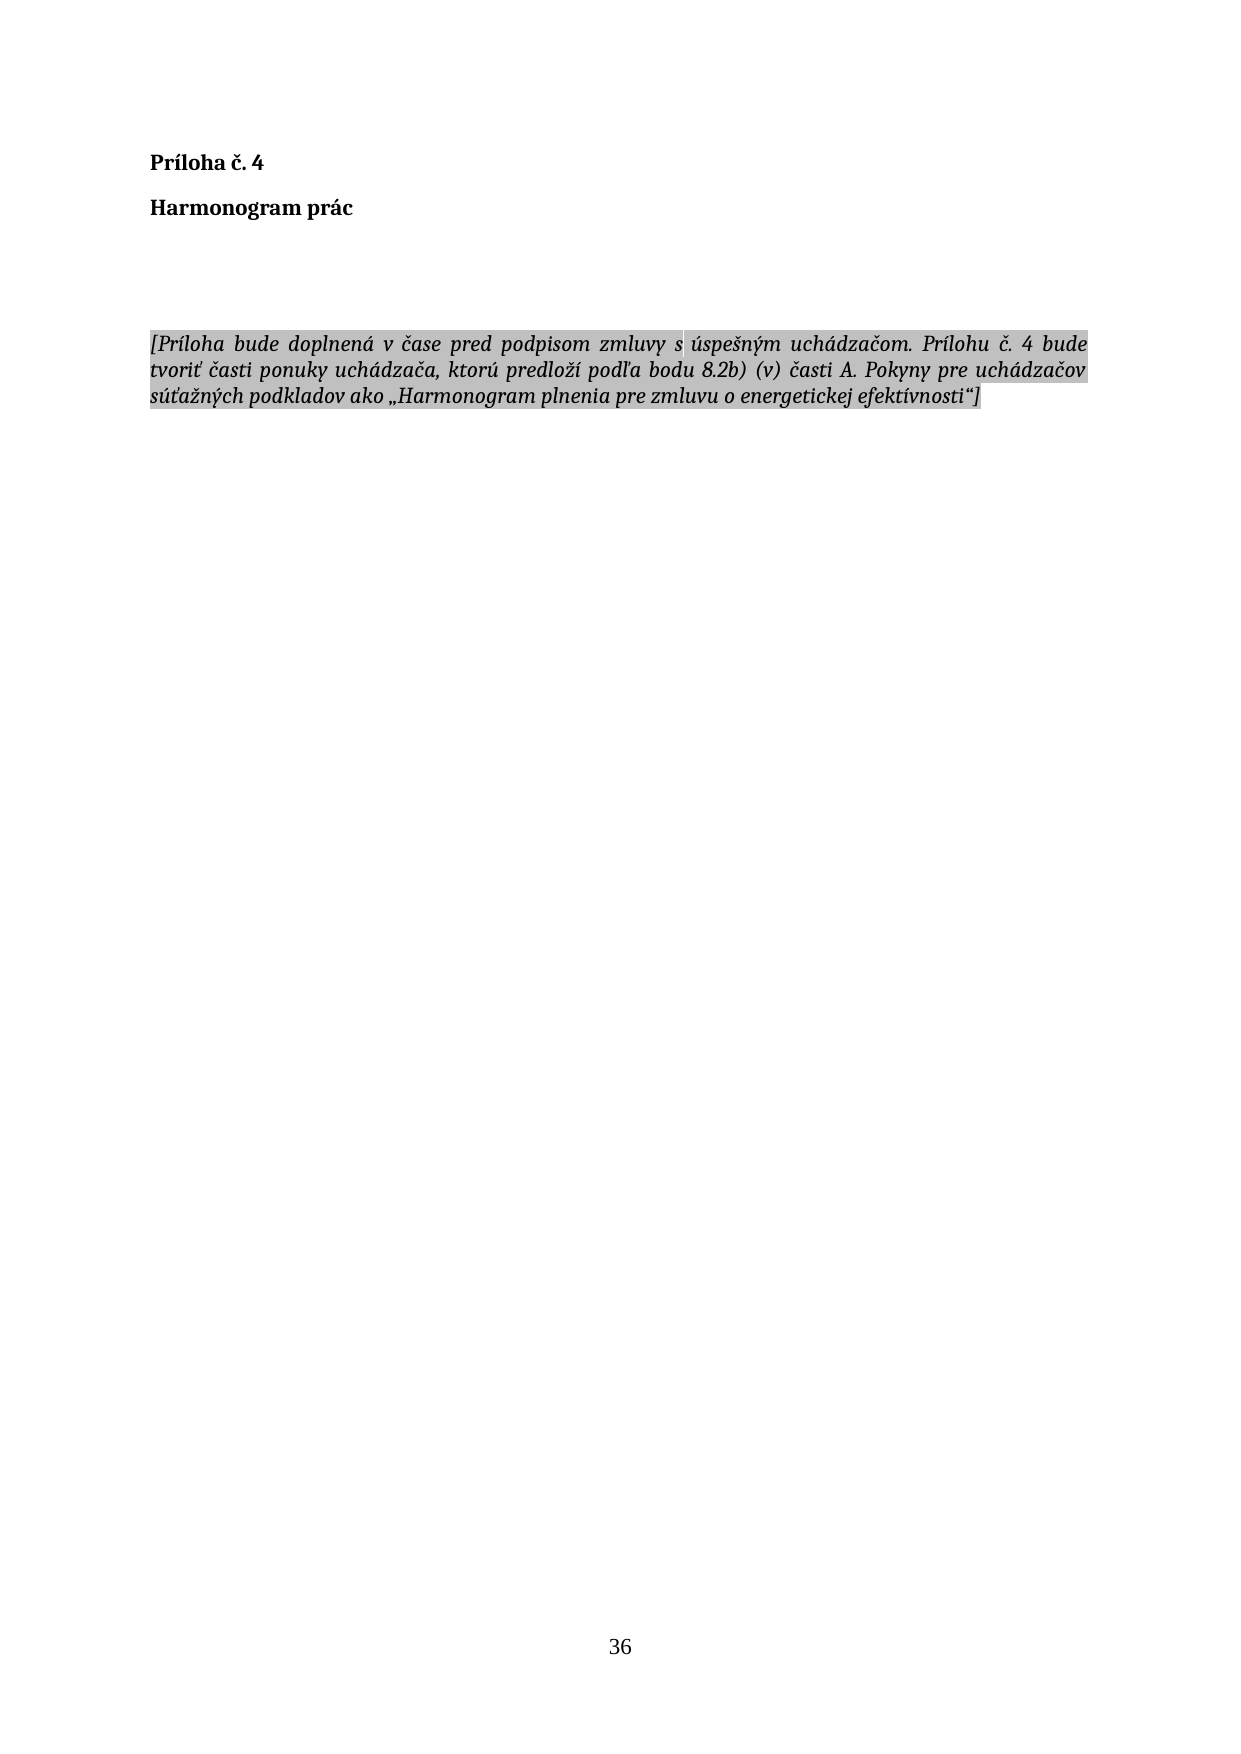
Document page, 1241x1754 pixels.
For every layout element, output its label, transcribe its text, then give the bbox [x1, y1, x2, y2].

text Príloha č. 4 [150, 150, 1090, 176]
text Harmonogram prác [150, 195, 1090, 221]
